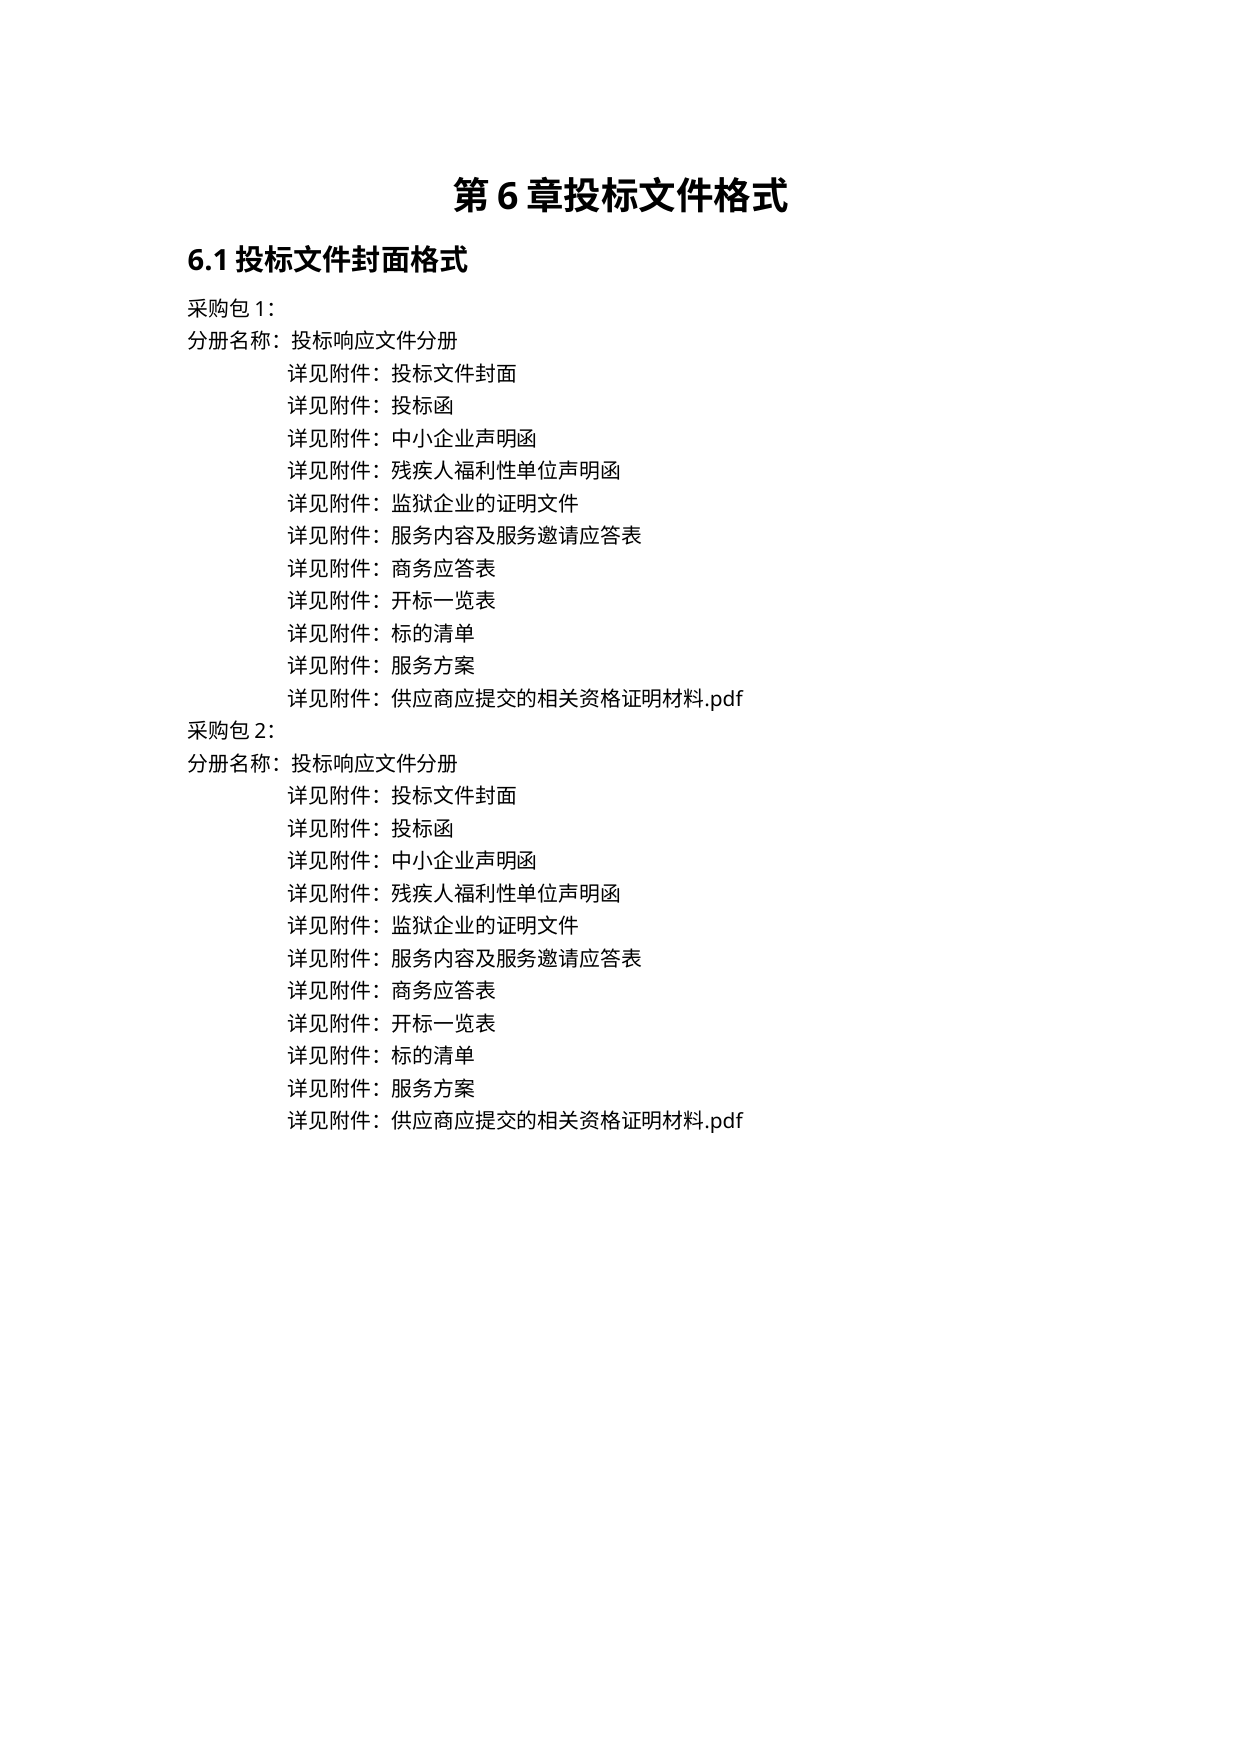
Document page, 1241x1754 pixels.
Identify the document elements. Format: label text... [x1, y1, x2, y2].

text 详见附件：残疾人福利性单位声明函 [187, 877, 1053, 909]
text 详见附件：标的清单 [187, 617, 1053, 649]
text 详见附件：监狱企业的证明文件 [187, 487, 1053, 519]
text 详见附件：投标文件封面 [187, 357, 1053, 389]
text 采购包2： [187, 714, 1053, 747]
text 详见附件：中小企业声明函 [187, 422, 1053, 454]
text 详见附件：投标函 [187, 389, 1053, 422]
text 详见附件：中小企业声明函 [187, 844, 1053, 877]
text 详见附件：服务内容及服务邀请应答表 [187, 942, 1053, 974]
text 详见附件：服务方案 [187, 1072, 1053, 1104]
text 详见附件：商务应答表 [187, 974, 1053, 1007]
text 详见附件：服务方案 [187, 649, 1053, 682]
text 详见附件：残疾人福利性单位声明函 [187, 454, 1053, 487]
text 详见附件：商务应答表 [187, 552, 1053, 584]
text 详见附件：监狱企业的证明文件 [187, 909, 1053, 942]
text 分册名称：投标响应文件分册 [187, 747, 1053, 779]
text 详见附件：供应商应提交的相关资格证明材料.pdf [187, 1104, 1053, 1137]
text 详见附件：服务内容及服务邀请应答表 [187, 519, 1053, 552]
text 详见附件：开标一览表 [187, 584, 1053, 617]
text 详见附件：投标函 [187, 812, 1053, 844]
text 详见附件：投标文件封面 [187, 779, 1053, 812]
text 分册名称：投标响应文件分册 [187, 324, 1053, 357]
text 详见附件：供应商应提交的相关资格证明材料.pdf [187, 682, 1053, 714]
text 详见附件：标的清单 [187, 1039, 1053, 1072]
text 详见附件：开标一览表 [187, 1007, 1053, 1039]
text 第6章投标文件格式 [187, 162, 1053, 227]
text 6.1投标文件封面格式 [187, 227, 1053, 292]
text 采购包1： [187, 292, 1053, 324]
